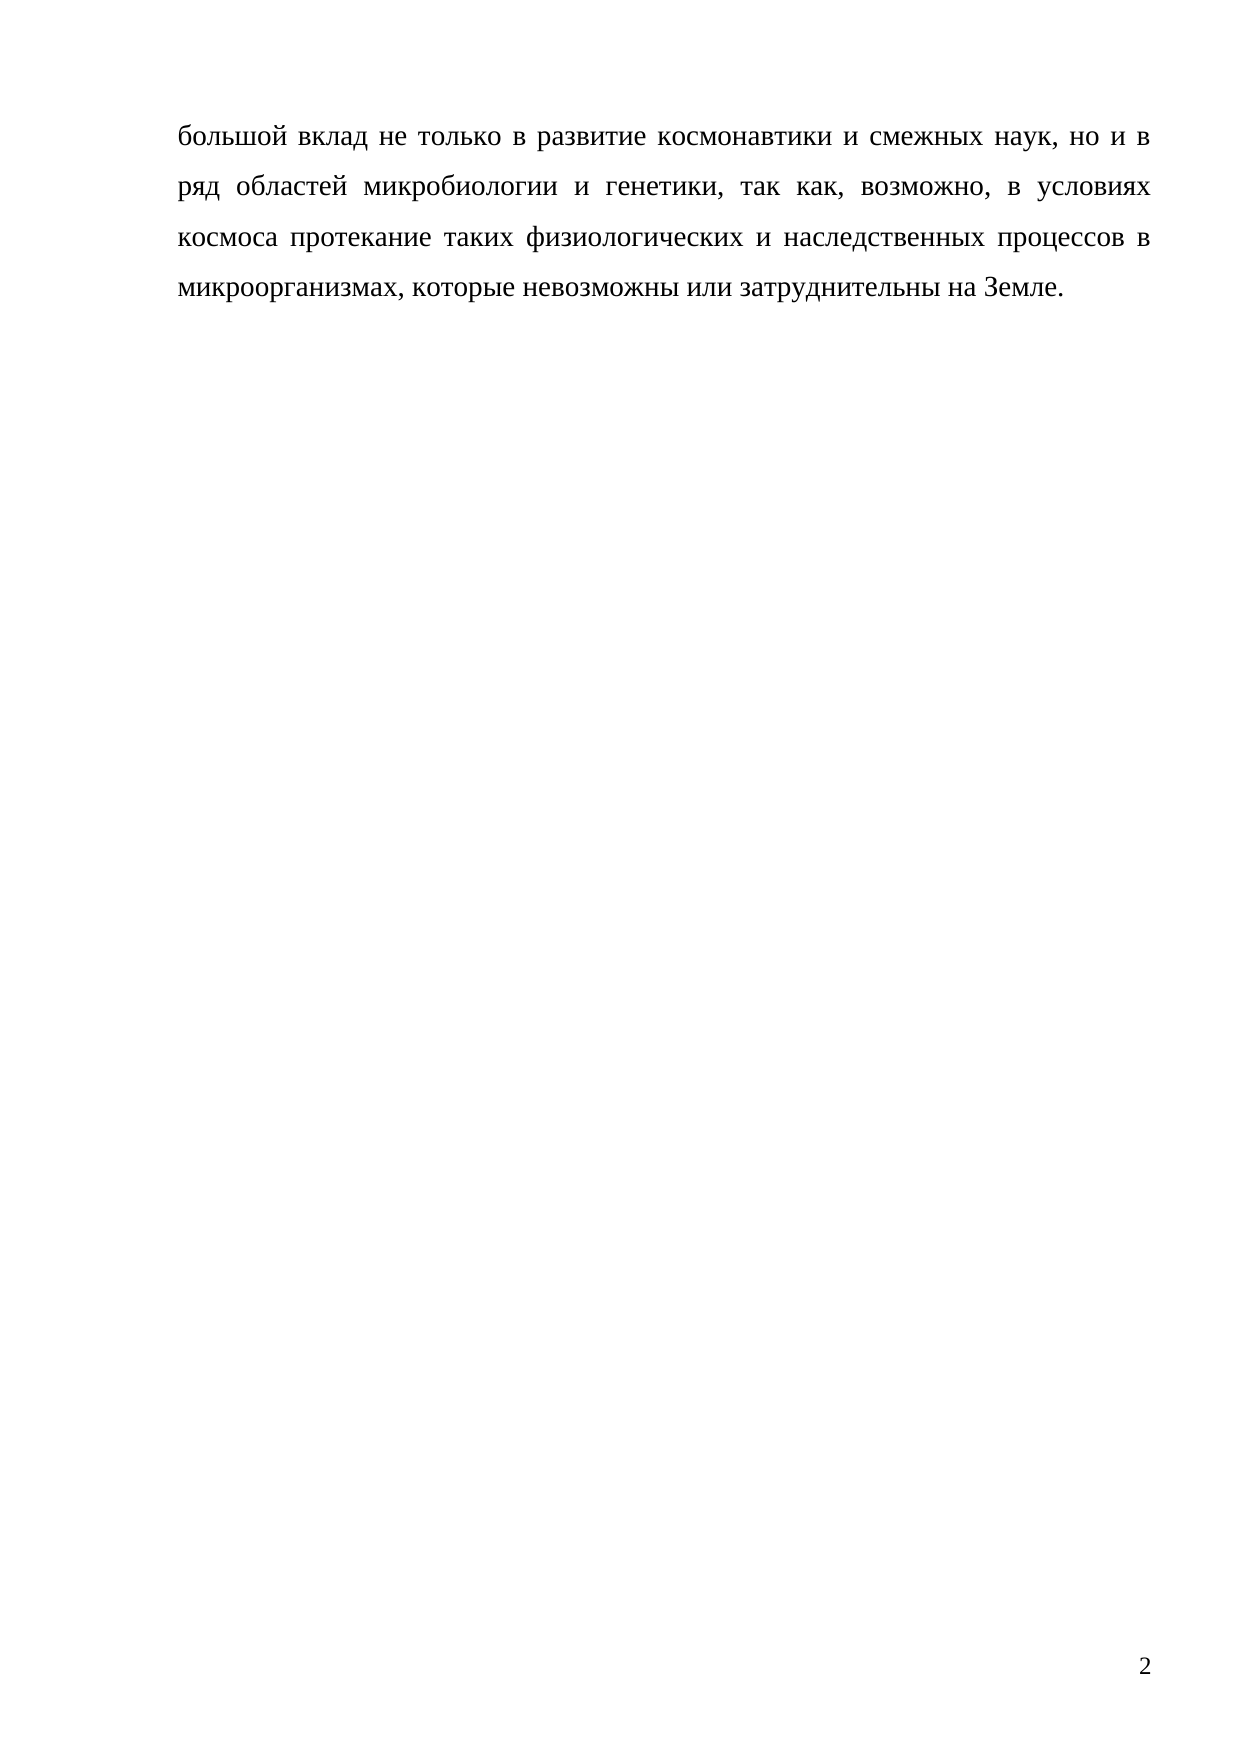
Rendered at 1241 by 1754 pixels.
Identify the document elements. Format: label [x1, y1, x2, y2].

text [177, 118, 1152, 303]
